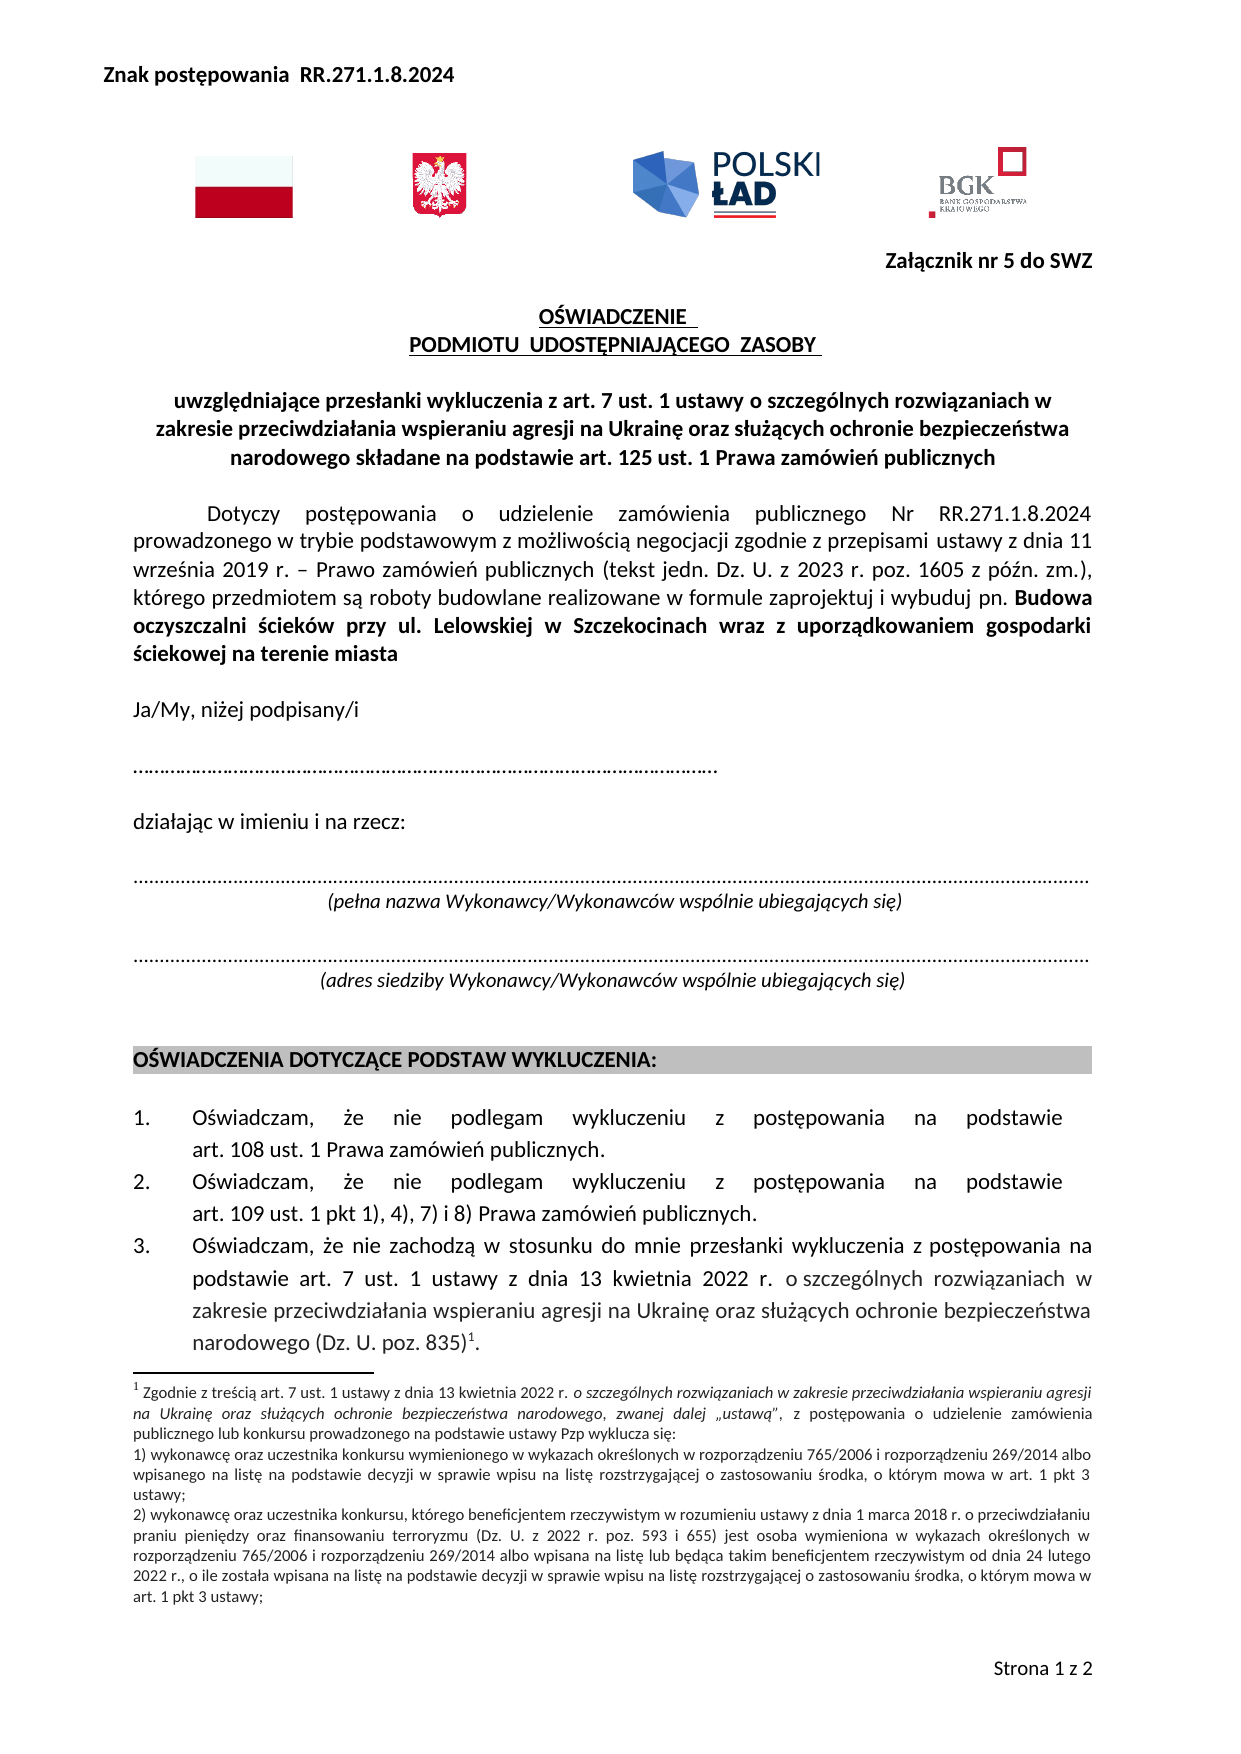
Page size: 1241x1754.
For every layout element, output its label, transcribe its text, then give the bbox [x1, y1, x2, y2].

text ...................................................................................................................................................................................... [133, 942, 1092, 967]
text PODMIOTU UDOSTĘPNIAJĄCEGO ZASOBY [133, 331, 1092, 358]
list Oświadczam, że nie zachodzą w stosunku do mnie przesłanki wykluczenia z postępowania na podstawie art. 7 ust. 1 ustawy z dnia 13 kwietnia 2022 r. o szczególnych rozwiązaniach w zakresie przeciwdziałania wspieraniu agresji na Ukrainę oraz służących ochronie bezpieczeństwa narodowego (Dz. U. poz. 835). [133, 1232, 1092, 1356]
text Dotyczy postępowania o udzielenie zamówienia publicznego Nr RR.271.1.8.2024 prowadzonego w trybie podstawowym z możliwością negocjacji zgodnie z przepisami ustawy z dnia 11 września 2019 r. – Prawo zamówień publicznych (tekst jedn. Dz. U. z 2023 r. poz. 1605 z późn. zm.), którego przedmiotem są roboty budowlane realizowane w formule zaprojektuj i wybuduj pn. Budowa oczyszczalni ścieków przy ul. Lelowskiej w Szczekocinach wraz z uporządkowaniem gospodarki ściekowej na terenie miasta [133, 499, 1092, 667]
picture [928, 147, 1027, 218]
text OŚWIADCZENIE [133, 302, 1092, 331]
text (adres siedziby Wykonawcy/Wykonawców wspólnie ubiegających się) [133, 967, 1092, 993]
text ...................................................................................................................................................................................... [133, 863, 1092, 888]
text OŚWIADCZENIA DOTYCZĄCE PODSTAW WYKLUCZENIA: [133, 1046, 1092, 1074]
text (pełna nazwa Wykonawcy/Wykonawców wspólnie ubiegających się) [133, 888, 1092, 914]
picture [633, 151, 820, 218]
list Oświadczam, że nie podlegam wykluczeniu z postępowania na podstawie art. 108 ust. 1 Prawa zamówień publicznych. [133, 1103, 1092, 1163]
text Ja/My, niżej podpisany/i [133, 695, 1092, 723]
text ………………………………………………………………………………………………… [133, 751, 1092, 779]
picture [412, 153, 467, 218]
text działając w imieniu i na rzecz: [133, 807, 1092, 835]
list Oświadczam, że nie podlegam wykluczeniu z postępowania na podstawie art. 109 ust. 1 pkt 1), 4), 7) i 8) Prawa zamówień publicznych. [133, 1167, 1092, 1227]
text Załącznik nr 5 do SWZ [133, 246, 1092, 274]
text uwzględniające przesłanki wykluczenia z art. 7 ust. 1 ustawy o szczególnych rozwiązaniach w zakresie przeciwdziałania wspieraniu agresji na Ukrainę oraz służących ochronie bezpieczeństwa narodowego składane na podstawie art. 125 ust. 1 Prawa zamówień publicznych [133, 387, 1092, 471]
picture [195, 156, 293, 218]
